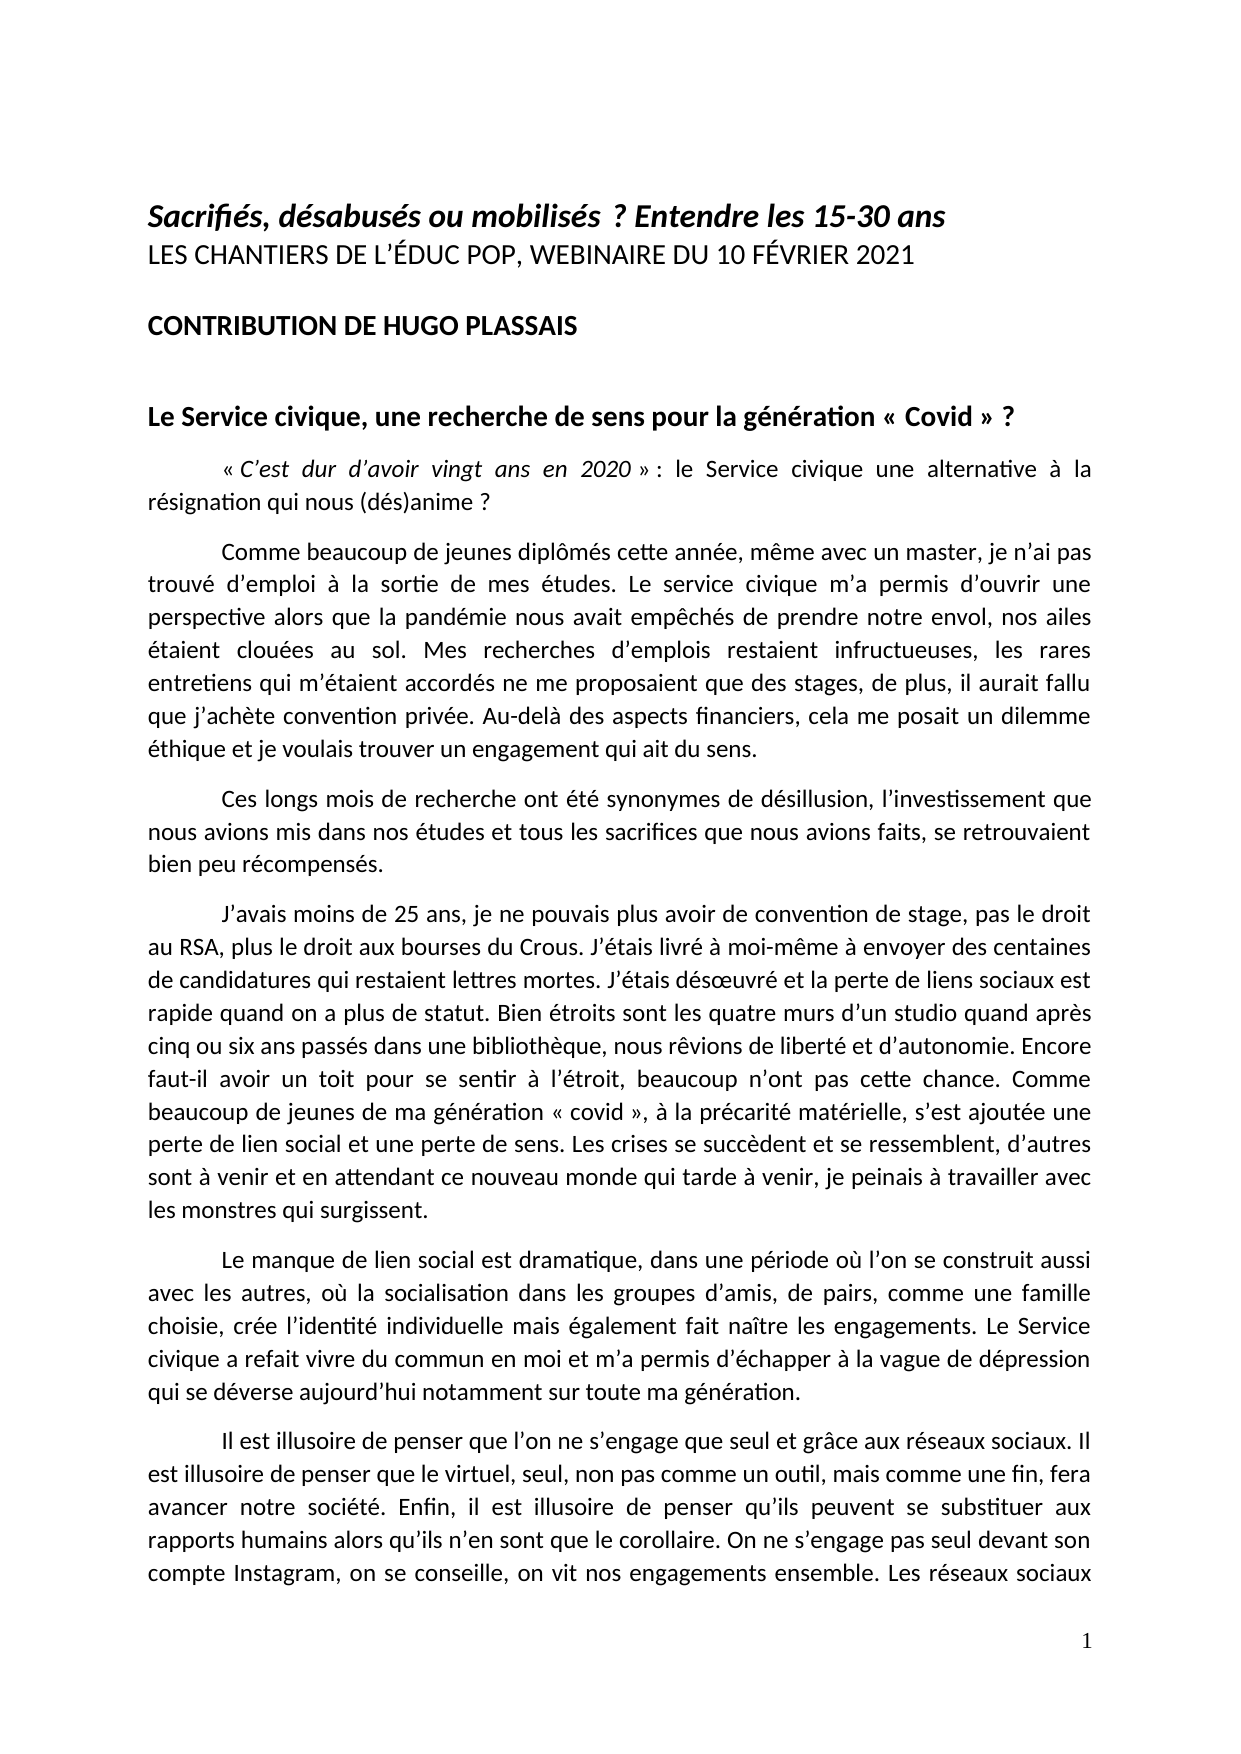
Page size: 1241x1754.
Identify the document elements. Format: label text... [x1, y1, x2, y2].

text LES CHANTIERS DE L’ÉDUC POP, WEBINAIRE DU 10 FÉVRIER 2021 [148, 236, 1068, 272]
text « C’est dur d’avoir vingt ans en 2020 » : le Service civique une alternative à la résignation qui nous (dés)anime ? [148, 453, 1093, 517]
text Comme beaucoup de jeunes diplômés cette année, même avec un master, je n’ai pas trouvé d’emploi à la sortie de mes études. Le service civique m’a permis d’ouvrir une perspective alors que la pandémie nous avait empêchés de prendre notre envol, nos ailes étaient clouées au sol. Mes recherches d’emplois restaient infructueuses, les rares entretiens qui m’étaient accordés ne me proposaient que des stages, de plus, il aurait fallu que j’achète convention privée. Au-delà des aspects financiers, cela me posait un dilemme éthique et je voulais trouver un engagement qui ait du sens. [148, 536, 1093, 764]
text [148, 1425, 1093, 1587]
text Sacrifiés, désabusés ou mobilisés ? Entendre les 15-30 ans [148, 195, 1068, 236]
text Le manque de lien social est dramatique, dans une période où l’on se construit aussi avec les autres, où la socialisation dans les groupes d’amis, de pairs, comme une famille choisie, crée l’identité individuelle mais également fait naître les engagements. Le Service civique a refait vivre du commun en moi et m’a permis d’échapper à la vague de dépression qui se déverse aujourd’hui notamment sur toute ma génération. [148, 1244, 1093, 1406]
text CONTRIBUTION DE HUGO PLASSAIS [148, 307, 1068, 343]
text Ces longs mois de recherche ont été synonymes de désillusion, l’investissement que nous avions mis dans nos études et tous les sacrifices que nous avions faits, se retrouvaient bien peu récompensés. [148, 783, 1093, 879]
text J’avais moins de 25 ans, je ne pouvais plus avoir de convention de stage, pas le droit au RSA, plus le droit aux bourses du Crous. J’étais livré à moi-même à envoyer des centaines de candidatures qui restaient lettres mortes. J’étais désœuvré et la perte de liens sociaux est rapide quand on a plus de statut. Bien étroits sont les quatre murs d’un studio quand après cinq ou six ans passés dans une bibliothèque, nous rêvions de liberté et d’autonomie. Encore faut-il avoir un toit pour se sentir à l’étroit, beaucoup n’ont pas cette chance. Comme beaucoup de jeunes de ma génération « covid », à la précarité matérielle, s’est ajoutée une perte de lien social et une perte de sens. Les crises se succèdent et se ressemblent, d’autres sont à venir et en attendant ce nouveau monde qui tarde à venir, je peinais à travailler avec les monstres qui surgissent. [148, 898, 1093, 1225]
text Le Service civique, une recherche de sens pour la génération « Covid » ? [148, 398, 1093, 434]
